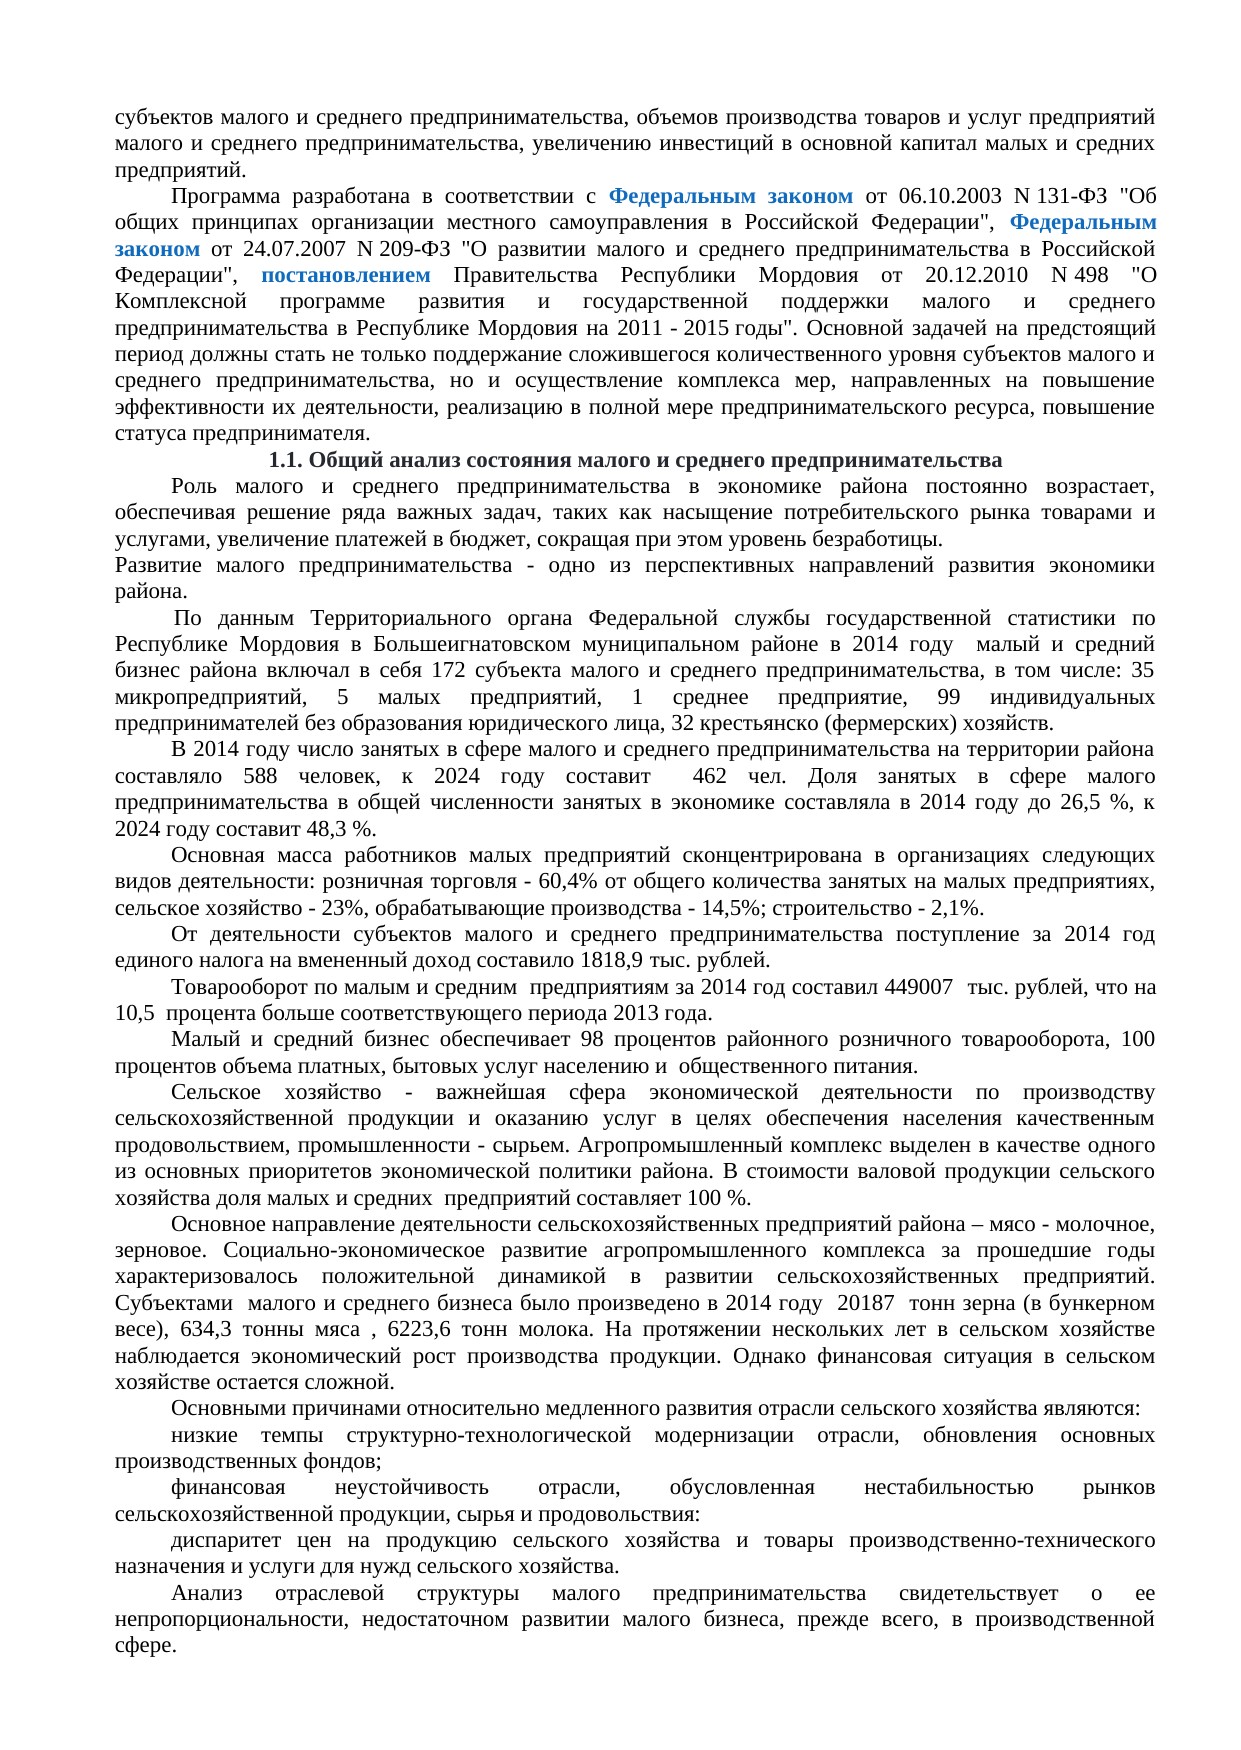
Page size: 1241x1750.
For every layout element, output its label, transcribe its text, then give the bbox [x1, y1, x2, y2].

text Малый и средний бизнес обеспечивает 98 процентов районного розничного товарооборота, 100 процентов объема платных, бытовых услуг населению и общественного питания. [114, 1025, 1157, 1078]
text Основное направление деятельности сельскохозяйственных предприятий района – мясо - молочное, зерновое. Социально-экономическое развитие агропромышленного комплекса за прошедшие годы характеризовалось положительной динамикой в развитии сельскохозяйственных предприятий. Субъектами малого и среднего бизнеса было произведено в 2014 году 20187 тонн зерна (в бункерном весе), 634,3 тонны мяса , 6223,6 тонн молока. На протяжении нескольких лет в сельском хозяйстве наблюдается экономический рост производства продукции. Однако финансовая ситуация в сельском хозяйстве остается сложной. [114, 1210, 1157, 1394]
text Основными причинами относительно медленного развития отрасли сельского хозяйства являются: [114, 1394, 1157, 1421]
text Роль малого и среднего предпринимательства в экономике района постоянно возрастает, обеспечивая решение ряда важных задач, таких как насыщение потребительского рынка товарами и услугами, увеличение платежей в бюджет, сокращая при этом уровень безработицы. [114, 472, 1157, 551]
text Программа разработана в соответствии с Федеральным законом от 06.10.2003 N 131-ФЗ "Об общих принципах организации местного самоуправления в Российской Федерации", Федеральным законом от 24.07.2007 N 209-ФЗ "О развитии малого и среднего предпринимательства в Российской Федерации", постановлением Правительства Республики Мордовия от 20.12.2010 N 498 "О Комплексной программе развития и государственной поддержки малого и среднего предпринимательства в Республике Мордовия на 2011 - 2015 годы". Основной задачей на предстоящий период должны стать не только поддержание сложившегося количественного уровня субъектов малого и среднего предпринимательства, но и осуществление комплекса мер, направленных на повышение эффективности их деятельности, реализацию в полной мере предпринимательского ресурса, повышение статуса предпринимателя. [114, 182, 1157, 446]
text От деятельности субъектов малого и среднего предпринимательства поступление за 2014 год единого налога на вмененный доход составило 1818,9 тыс. рублей. [114, 920, 1157, 973]
text низкие темпы структурно-технологической модернизации отрасли, обновления основных производственных фондов; [114, 1421, 1157, 1473]
text В 2014 году число занятых в сфере малого и среднего предпринимательства на территории района составляло 588 человек, к 2024 году составит 462 чел. Доля занятых в сфере малого предпринимательства в общей численности занятых в экономике составляла в 2014 году до 26,5 %, к 2024 году составит 48,3 %. [114, 736, 1157, 841]
text Сельское хозяйство - важнейшая сфера экономической деятельности по производству сельскохозяйственной продукции и оказанию услуг в целях обеспечения населения качественным продовольствием, промышленности - сырьем. Агропромышленный комплекс выделен в качестве одного из основных приоритетов экономической политики района. В стоимости валовой продукции сельского хозяйства доля малых и средних предприятий составляет 100 %. [114, 1078, 1157, 1210]
text Товарооборот по малым и средним предприятиям за 2014 год составил 449007 тыс. рублей, что на 10,5 процента больше соответствующего периода 2013 года. [114, 973, 1157, 1025]
text Развитие малого предпринимательства - одно из перспективных направлений развития экономики района. [114, 551, 1157, 604]
text Анализ отраслевой структуры малого предпринимательства свидетельствует о ее непропорциональности, недостаточном развитии малого бизнеса, прежде всего, в производственной сфере. [114, 1579, 1157, 1658]
subtitle 1.1. Общий анализ состояния малого и среднего предпринимательства [114, 446, 1157, 472]
text диспаритет цен на продукцию сельского хозяйства и товары производственно-технического назначения и услуги для нужд сельского хозяйства. [114, 1526, 1157, 1579]
text Основная масса работников малых предприятий сконцентрирована в организациях следующих видов деятельности: розничная торговля - 60,4% от общего количества занятых на малых предприятиях, сельское хозяйство - 23%, обрабатывающие производства - 14,5%; строительство - 2,1%. [114, 841, 1157, 920]
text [114, 103, 1157, 182]
text финансовая неустойчивость отрасли, обусловленная нестабильностью рынков сельскохозяйственной продукции, сырья и продовольствия: [114, 1473, 1157, 1526]
text По данным Территориального органа Федеральной службы государственной статистики по Республике Мордовия в Большеигнатовском муниципальном районе в 2014 году малый и средний бизнес района включал в себя 172 субъекта малого и среднего предпринимательства, в том числе: 35 микропредприятий, 5 малых предприятий, 1 среднее предприятие, 99 индивидуальных предпринимателей без образования юридического лица, 32 крестьянско (фермерских) хозяйств. [114, 604, 1157, 736]
